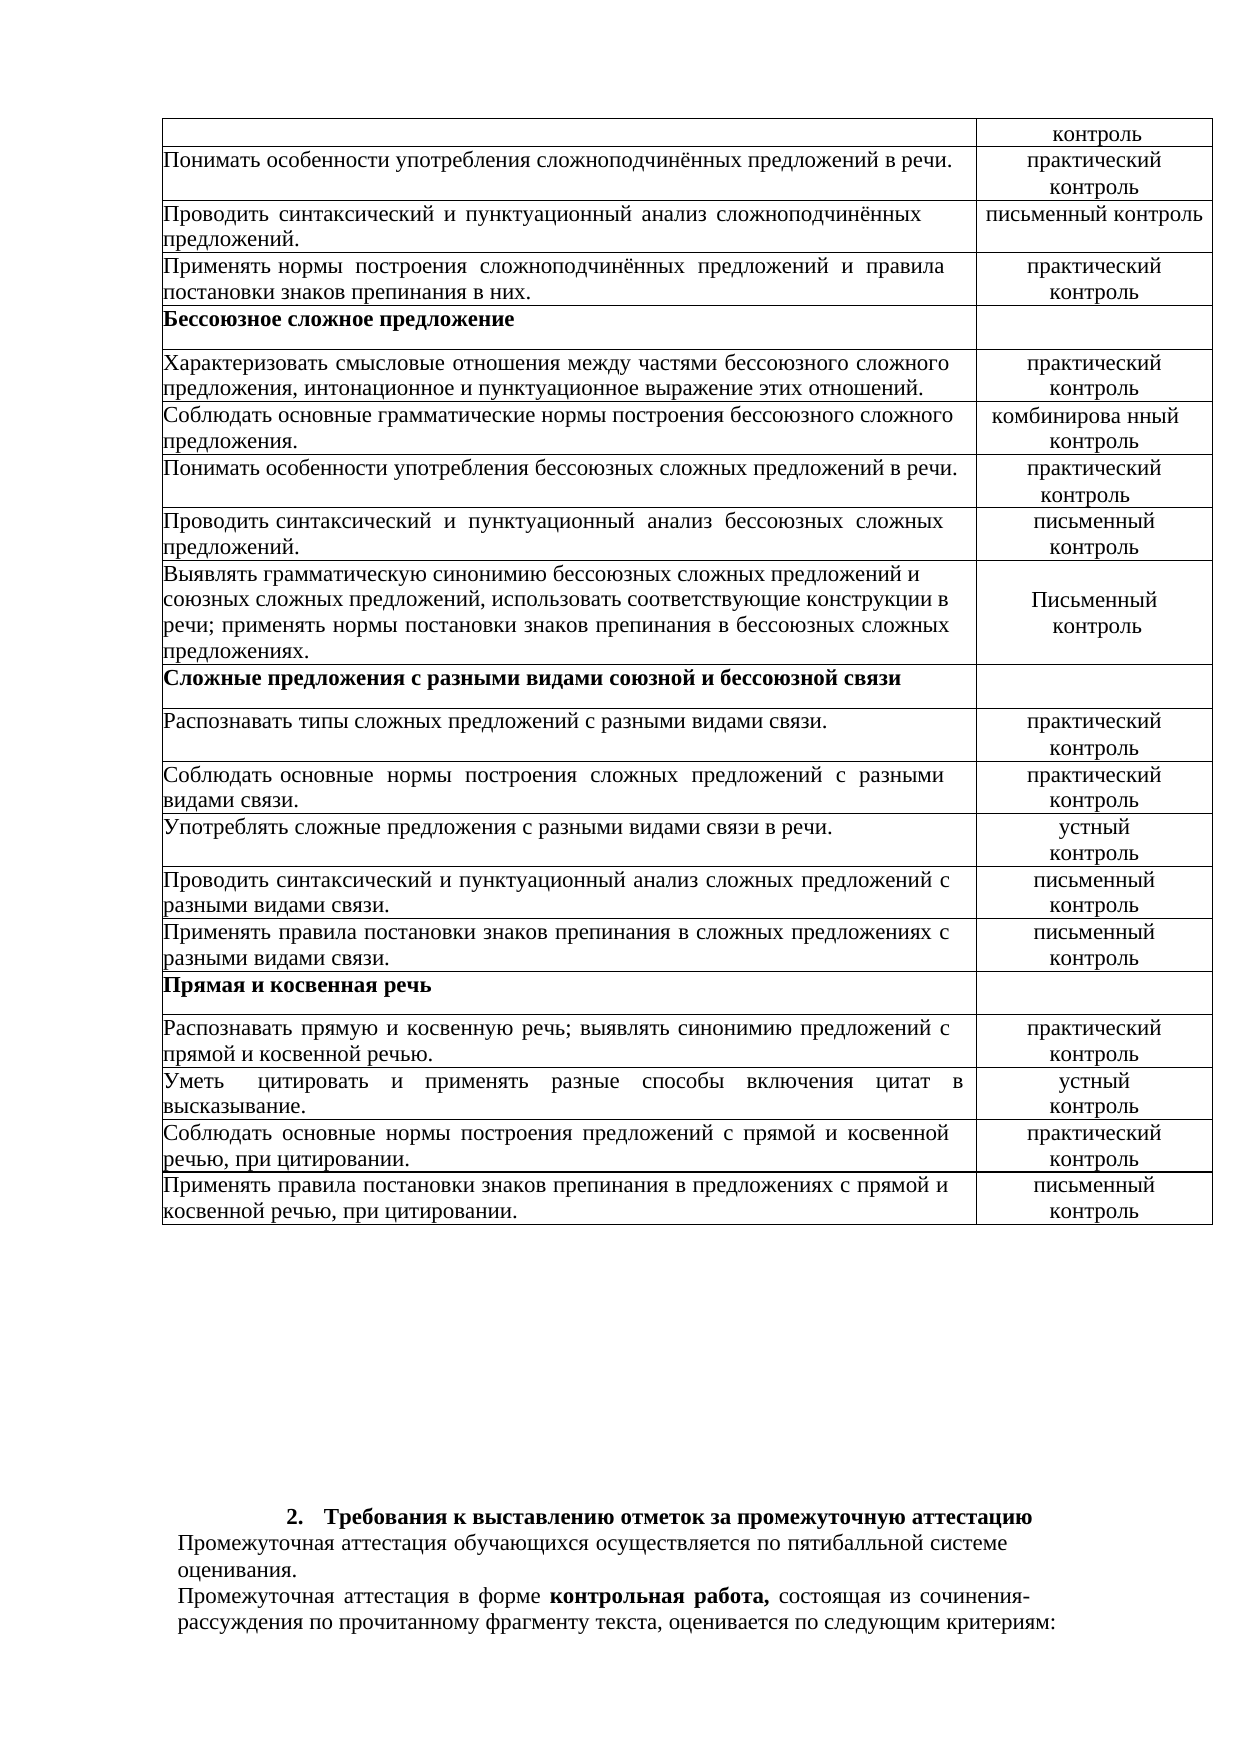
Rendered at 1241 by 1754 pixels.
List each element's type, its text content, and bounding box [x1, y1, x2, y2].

table_cell Соблюдать основные нормы построения предложений с прямой и косвенной речью, при цитировании. [163, 1120, 976, 1171]
table_cell письменный контроль [977, 1173, 1212, 1224]
table_cell комбинирова нный контроль [977, 402, 1212, 454]
table_cell письменный контроль [977, 508, 1212, 559]
table_cell Прямая и косвенная речь [163, 972, 976, 1014]
table_cell практический контроль [977, 455, 1212, 507]
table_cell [977, 119, 1212, 146]
table_cell [977, 306, 1212, 348]
table_cell Соблюдать основные грамматические нормы построения бессоюзного сложного предложения. [163, 402, 976, 454]
list Требования к выставлению отметок за промежуточную аттестацию [167, 1503, 1152, 1529]
table_cell практический контроль [977, 762, 1212, 813]
table_cell Употреблять сложные предложения с разными видами связи в речи. [163, 814, 976, 866]
table_cell практический контроль [977, 1015, 1212, 1067]
table_cell практический контроль [977, 1120, 1212, 1171]
table_cell Проводить синтаксический и пунктуационный анализ сложноподчинённых предложений. [163, 201, 976, 252]
table_cell практический контроль [977, 709, 1212, 761]
table_cell Проводить синтаксический и пунктуационный анализ сложных предложений с разными видами связи. [163, 867, 976, 918]
table_cell Характеризовать смысловые отношения между частями бессоюзного сложного предложения, интонационное и пунктуационное выражение этих отношений. [163, 350, 976, 401]
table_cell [163, 119, 976, 146]
table_cell Распознавать прямую и косвенную речь; выявлять синонимию предложений с прямой и косвенной речью. [163, 1015, 976, 1067]
table_cell устный контроль [977, 814, 1212, 866]
table_cell Уметь цитировать и применять разные способы включения цитат в высказывание. [163, 1068, 976, 1119]
table_cell Проводить синтаксический и пунктуационный анализ бессоюзных сложных предложений. [163, 508, 976, 559]
table_cell Применять нормы построения сложноподчинённых предложений и правила постановки знаков препинания в них. [163, 253, 976, 305]
table_cell практический контроль [977, 350, 1212, 401]
table_cell Понимать особенности употребления сложноподчинённых предложений в речи. [163, 147, 976, 199]
table_cell Сложные предложения с разными видами союзной и бессоюзной связи [163, 665, 976, 707]
table_cell письменный контроль [977, 201, 1212, 252]
table_cell Выявлять грамматическую синонимию бессоюзных сложных предложений и союзных сложных предложений, использовать соответствующие конструкции в речи; применять нормы постановки знаков препинания в бессоюзных сложных предложениях. [163, 561, 976, 663]
text Промежуточная аттестация в форме контрольная работа, состоящая из сочинения- рассуждения по прочитанному фрагменту текста, оценивается по следующим критериям: [177, 1582, 1152, 1635]
table_cell Понимать особенности употребления бессоюзных сложных предложений в речи. [163, 455, 976, 507]
table_cell письменный контроль [977, 919, 1212, 971]
table_cell Применять правила постановки знаков препинания в сложных предложениях с разными видами связи. [163, 919, 976, 971]
table_cell устный контроль [977, 1068, 1212, 1119]
text Промежуточная аттестация обучающихся осуществляется по пятибалльной системе оценивания. [177, 1529, 1067, 1582]
table_cell практический контроль [977, 147, 1212, 199]
table_cell Бессоюзное сложное предложение [163, 306, 976, 348]
table_cell практический контроль [977, 253, 1212, 305]
table_cell Распознавать типы сложных предложений с разными видами связи. [163, 709, 976, 761]
table_cell Соблюдать основные нормы построения сложных предложений с разными видами связи. [163, 762, 976, 813]
table_cell Письменный контроль [977, 561, 1212, 663]
table_cell Применять правила постановки знаков препинания в предложениях с прямой и косвенной речью, при цитировании. [163, 1173, 976, 1224]
table_cell [977, 665, 1212, 707]
table_cell [977, 972, 1212, 1014]
table_cell письменный контроль [977, 867, 1212, 918]
